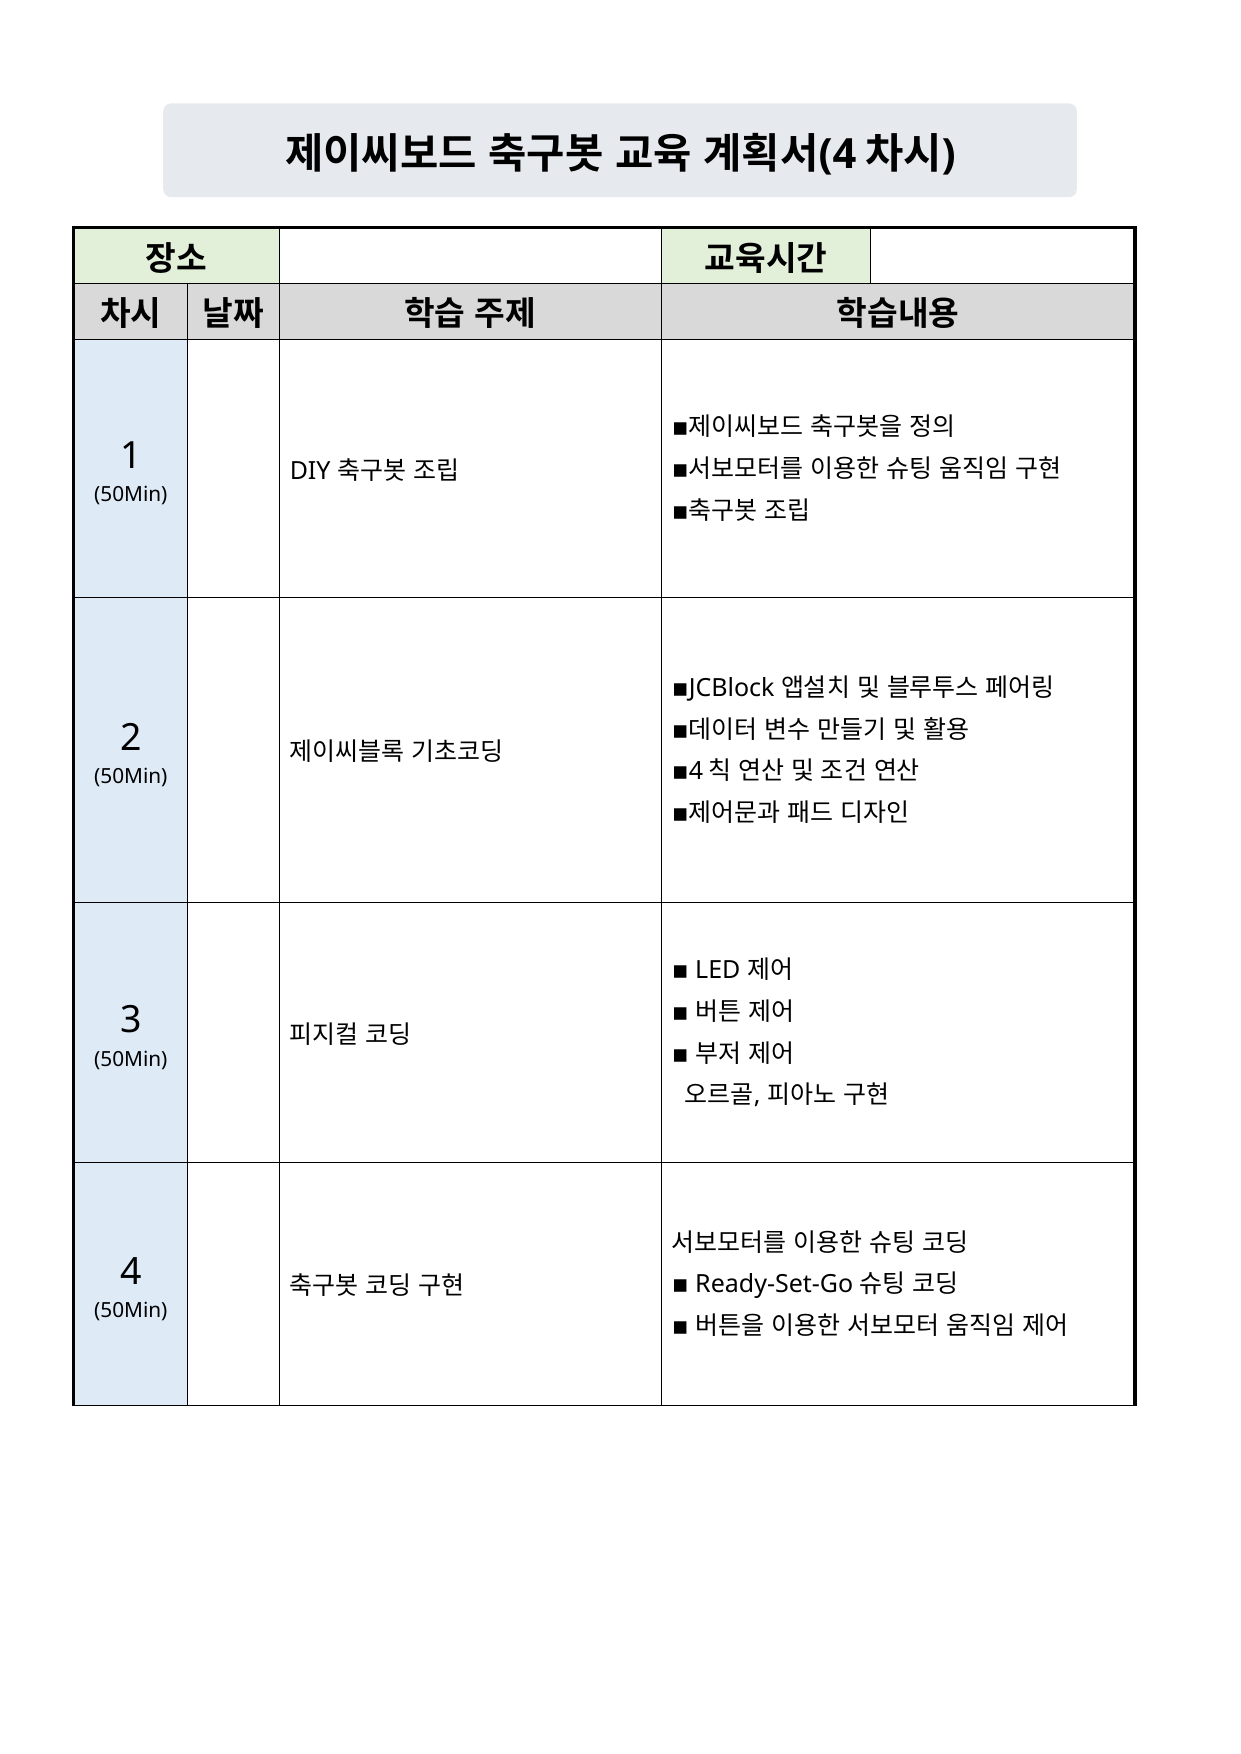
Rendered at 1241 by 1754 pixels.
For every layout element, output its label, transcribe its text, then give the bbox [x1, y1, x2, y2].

table_cell ▪제이씨보드 축구봇을 정의 ▪서보모터를 이용한 슈팅 움직임 구현 ▪축구봇 조립 [662, 340, 1133, 597]
table_cell DIY 축구봇 조립 [280, 340, 661, 597]
table_cell [188, 1163, 279, 1405]
table_cell ▪ LED 제어 ▪ 버튼 제어 ▪ 부저 제어 오르골, 피아노 구현 [662, 903, 1133, 1162]
table_cell [188, 340, 279, 597]
table_cell 서보모터를 이용한 슈팅 코딩 ▪ Ready-Set-Go 슈팅 코딩 ▪ 버튼을 이용한 서보모터 움직임 제어 [662, 1163, 1133, 1405]
table_cell 4 (50Min) [75, 1163, 187, 1405]
table_cell 학습 주제 [280, 284, 661, 339]
table_cell 2 (50Min) [75, 598, 187, 902]
table_cell 축구봇 코딩 구현 [280, 1163, 661, 1405]
table_cell 차시 [75, 284, 187, 339]
table_cell 제이씨블록 기초코딩 [280, 598, 661, 902]
table_cell ▪JCBlock 앱설치 및 블루투스 페어링 ▪데이터 변수 만들기 및 활용 ▪4칙 연산 및 조건 연산 ▪제어문과 패드 디자인 [662, 598, 1133, 902]
table_cell 학습내용 [662, 284, 1133, 339]
table_cell 피지컬 코딩 [280, 903, 661, 1162]
table_header [280, 229, 661, 283]
table_cell [188, 903, 279, 1162]
table_cell 1 (50Min) [75, 340, 187, 597]
table_header 교육시간 [662, 229, 870, 283]
table_cell 날짜 [188, 284, 279, 339]
table_cell 3 (50Min) [75, 903, 187, 1162]
table_cell [188, 598, 279, 902]
table_header [871, 229, 1133, 283]
table_header 장소 [75, 229, 279, 283]
